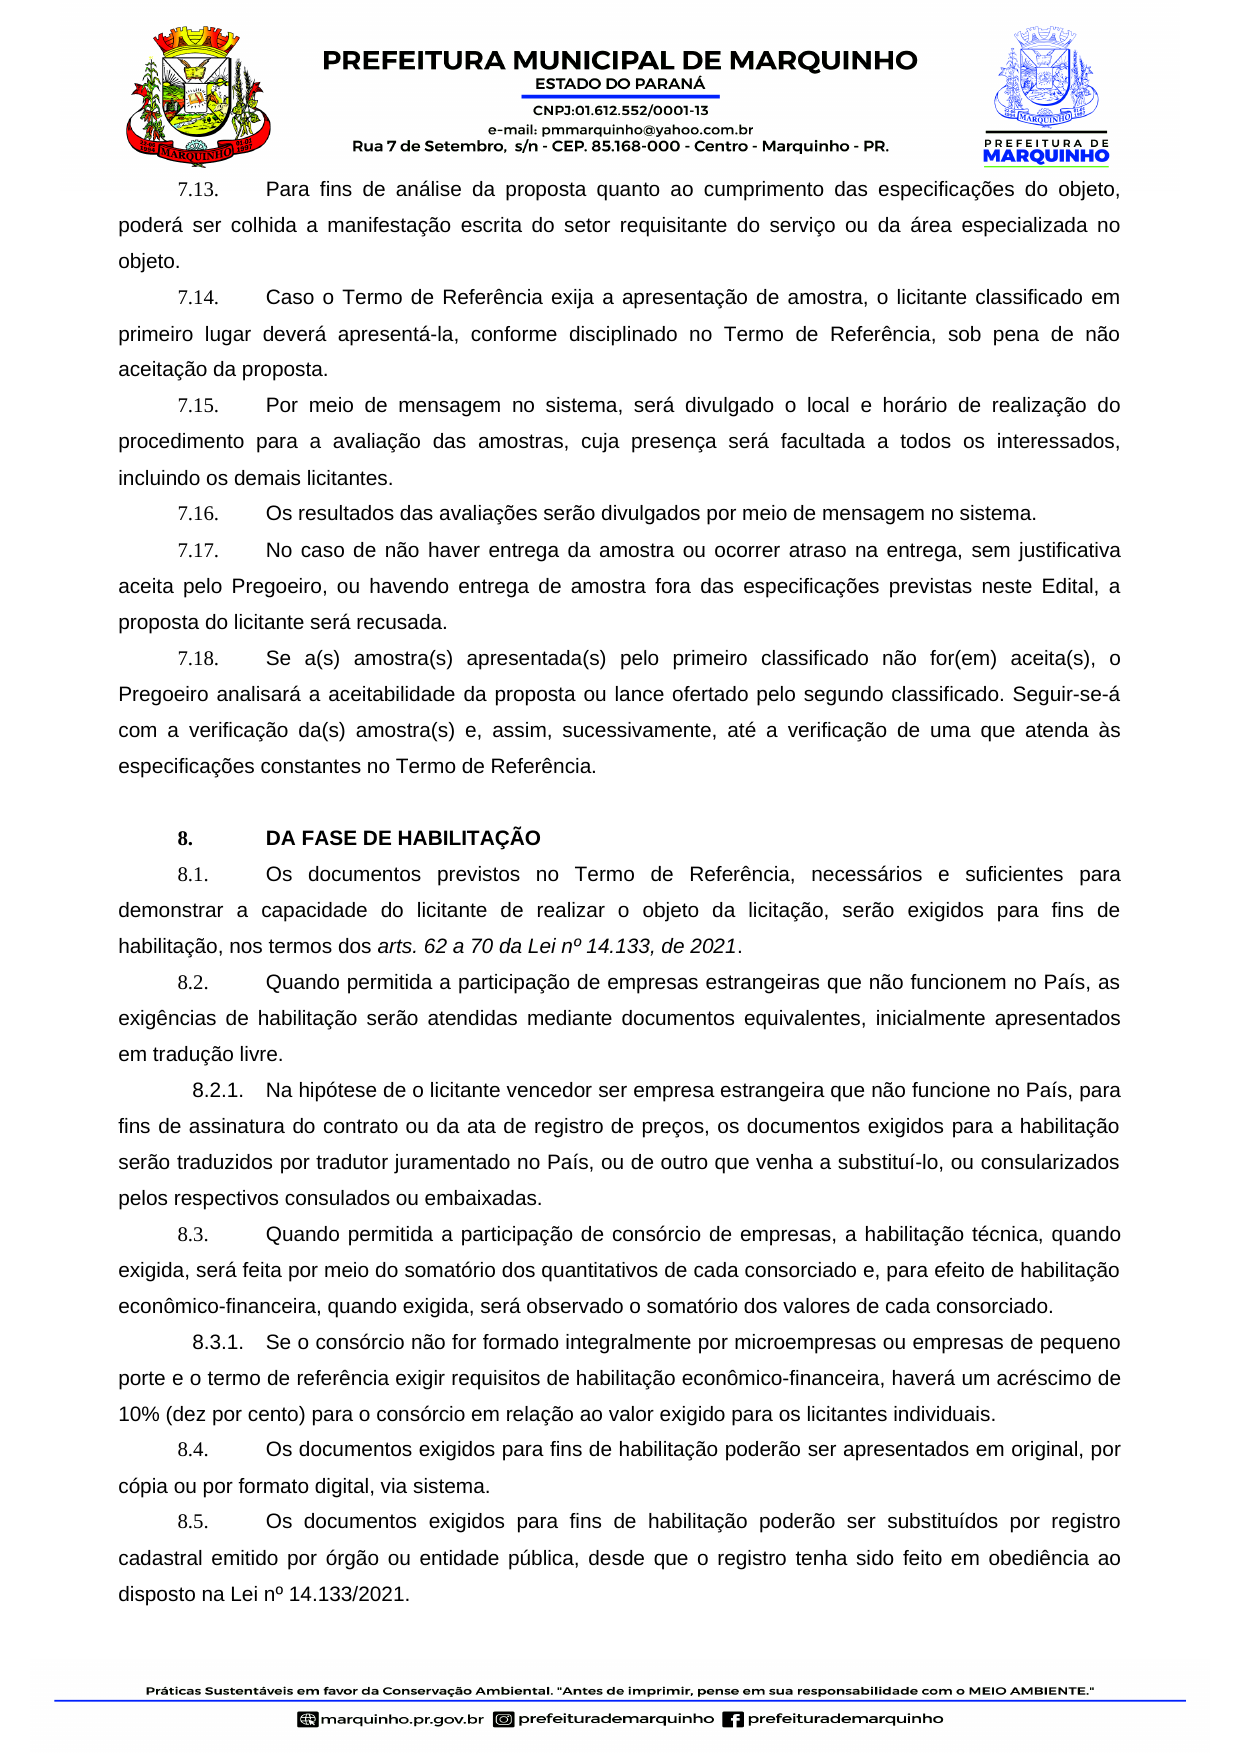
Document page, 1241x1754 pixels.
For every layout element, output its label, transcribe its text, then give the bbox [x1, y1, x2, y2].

text Caso o Termo de Referência exija a apresentação de amostra, o licitante classificado em primeiro lugar deverá apresentá-la, conforme disciplinado no Termo de Referência, sob pena de não aceitação da proposta. [118, 285, 1122, 381]
text Os resultados das avaliações serão divulgados por meio de mensagem no sistema. [118, 501, 1122, 525]
picture [60, 0, 1181, 191]
picture [30, 1659, 1210, 1753]
text Para fins de análise da proposta quanto ao cumprimento das especificações do objeto, poderá ser colhida a manifestação escrita do setor requisitante do serviço ou da área especializada no objeto. [118, 177, 1122, 273]
text Se a(s) amostra(s) apresentada(s) pelo primeiro classificado não for(em) aceita(s), o Pregoeiro analisará a aceitabilidade da proposta ou lance ofertado pelo segundo classificado. Seguir-se-á com a verificação da(s) amostra(s) e, assim, sucessivamente, até a verificação de uma que atenda às especificações constantes no Termo de Referência. [118, 646, 1122, 777]
text DA FASE DE HABILITAÇÃO [118, 825, 1122, 849]
text Quando permitida a participação de consórcio de empresas, a habilitação técnica, quando exigida, será feita por meio do somatório dos quantitativos de cada consorciado e, para efeito de habilitação econômico-financeira, quando exigida, será observado o somatório dos valores de cada consorciado. [118, 1221, 1122, 1317]
text Os documentos exigidos para fins de habilitação poderão ser apresentados em original, por cópia ou por formato digital, via sistema. [118, 1437, 1122, 1497]
text No caso de não haver entrega da amostra ou ocorrer atraso na entrega, sem justificativa aceita pelo Pregoeiro, ou havendo entrega de amostra fora das especificações previstas neste Edital, a proposta do licitante será recusada. [118, 537, 1122, 633]
text Por meio de mensagem no sistema, será divulgado o local e horário de realização do procedimento para a avaliação das amostras, cuja presença será facultada a todos os interessados, incluindo os demais licitantes. [118, 393, 1122, 489]
text Os documentos previstos no Termo de Referência, necessários e suficientes para demonstrar a capacidade do licitante de realizar o objeto da licitação, serão exigidos para fins de habilitação, nos termos dos arts. 62 a 70 da Lei nº 14.133, de 2021. [118, 862, 1122, 958]
text Quando permitida a participação de empresas estrangeiras que não funcionem no País, as exigências de habilitação serão atendidas mediante documentos equivalentes, inicialmente apresentados em tradução livre. [118, 970, 1122, 1066]
text Se o consórcio não for formado integralmente por microempresas ou empresas de pequeno porte e o termo de referência exigir requisitos de habilitação econômico-financeira, haverá um acréscimo de 10% (dez por cento) para o consórcio em relação ao valor exigido para os licitantes individuais. [118, 1329, 1122, 1425]
text Na hipótese de o licitante vencedor ser empresa estrangeira que não funcione no País, para ﬁns de assinatura do contrato ou da ata de registro de preços, os documentos exigidos para a habilitação serão traduzidos por tradutor juramentado no País, ou de outro que venha a substituí-lo, ou consularizados pelos respectivos consulados ou embaixadas. [118, 1078, 1122, 1209]
text Os documentos exigidos para fins de habilitação poderão ser substituídos por registro cadastral emitido por órgão ou entidade pública, desde que o registro tenha sido feito em obediência ao disposto na Lei nº 14.133/2021. [118, 1509, 1122, 1605]
